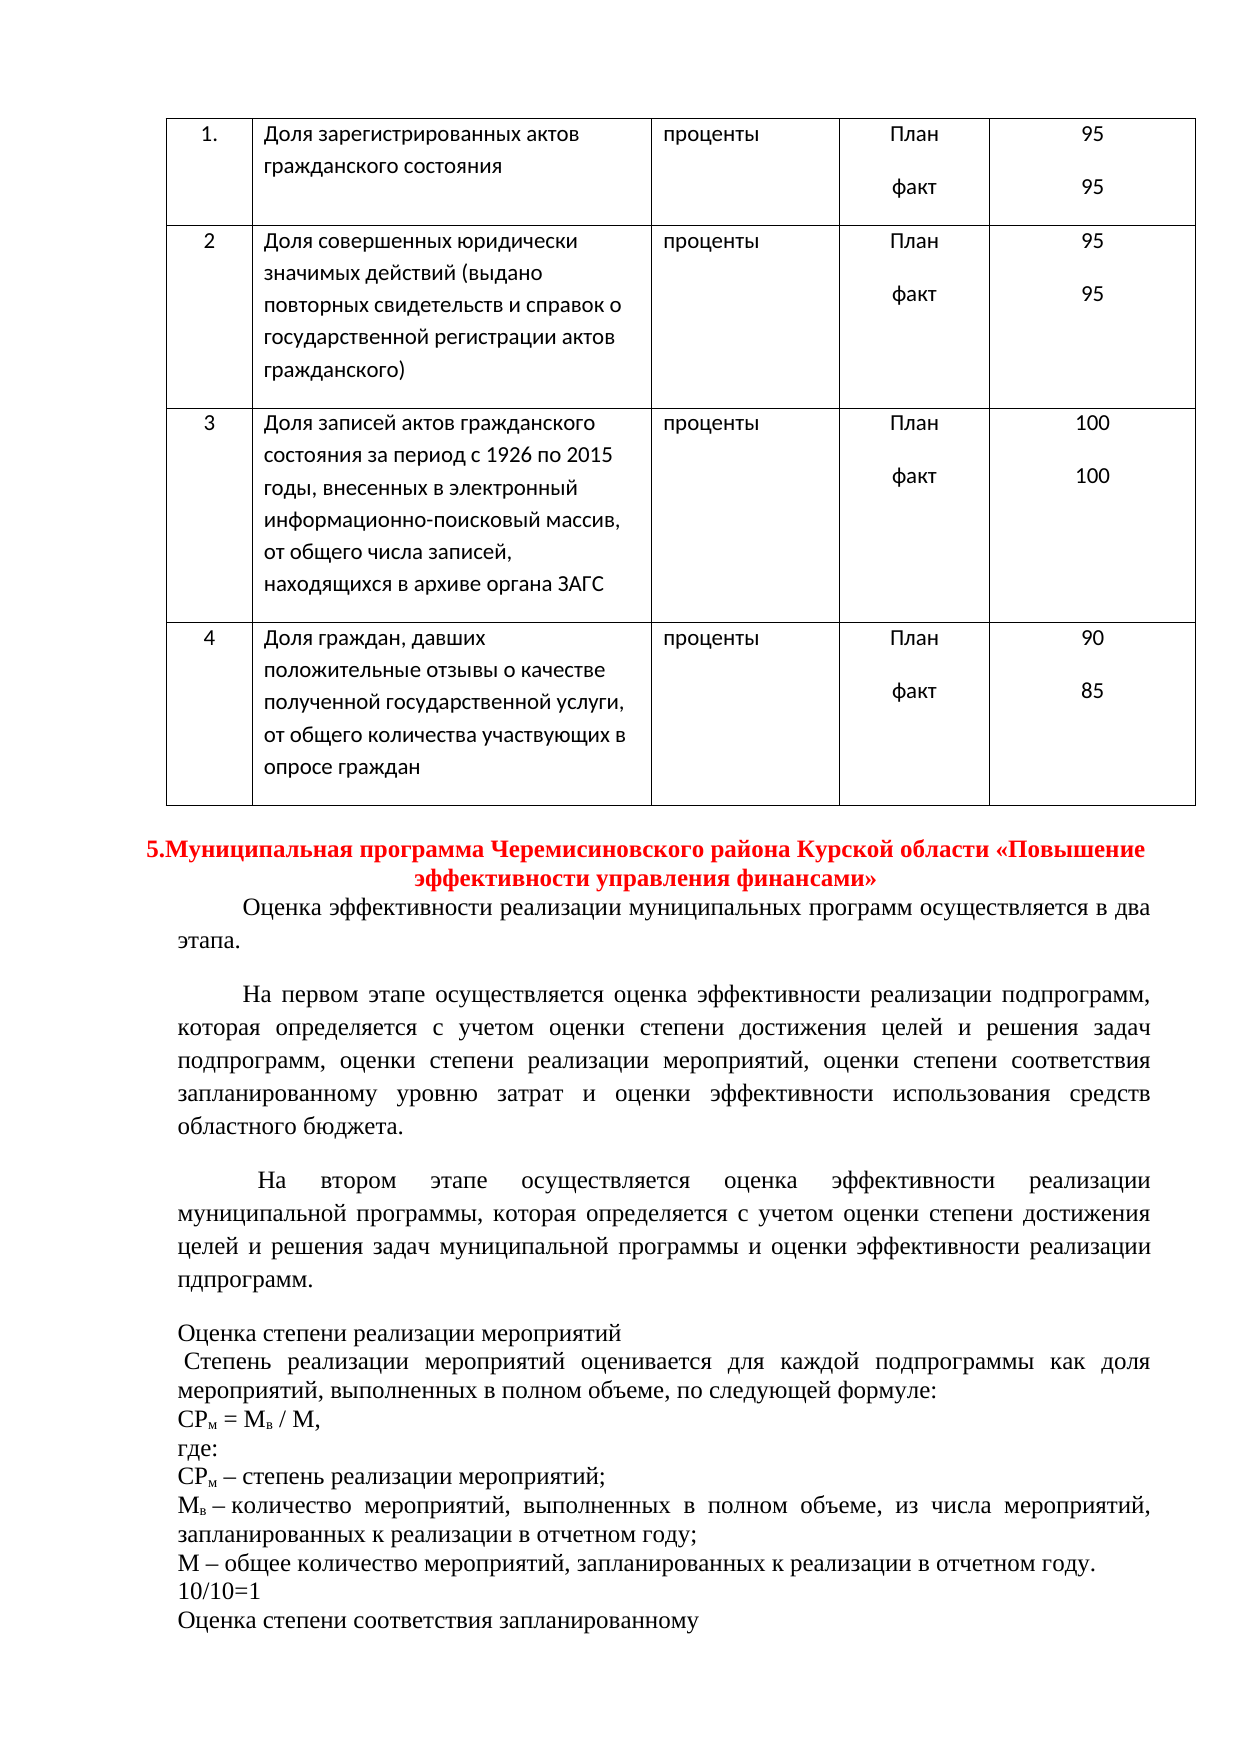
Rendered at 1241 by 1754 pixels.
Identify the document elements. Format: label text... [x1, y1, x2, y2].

table_cell План факт [840, 409, 989, 622]
text 10/10=1 [177, 1576, 1152, 1605]
table_cell 2 [167, 226, 252, 407]
text На первом этапе осуществляется оценка эффективности реализации подпрограмм, которая определяется с учетом оценки степени достижения целей и решения задач подпрограмм, оценки степени реализации мероприятий, оценки степени соответствия запланированному уровню затрат и оценки эффективности использования средств областного бюджета. [177, 979, 1152, 1139]
text Оценка степени реализации мероприятий [177, 1318, 1152, 1346]
text 5.Муниципальная программа Черемисиновского района Курской области «Повышение эффективности управления финансами» [140, 834, 1152, 892]
table_cell 100 100 [990, 409, 1195, 622]
text Степень реализации мероприятий оценивается для каждой подпрограммы как доля мероприятий, выполненных в полном объеме, по следующей формуле: [177, 1346, 1152, 1404]
text Мв – количество мероприятий, выполненных в полном объеме, из числа мероприятий, запланированных к реализации в отчетном году; [177, 1490, 1152, 1548]
text где: [177, 1433, 1152, 1461]
table_cell 95 95 [990, 226, 1195, 407]
table_cell 90 85 [990, 623, 1195, 804]
table_cell План факт [840, 119, 989, 225]
table_cell проценты [652, 623, 839, 804]
text На втором этапе осуществляется оценка эффективности реализации муниципальной программы, которая определяется с учетом оценки степени достижения целей и решения задач муниципальной программы и оценки эффективности реализации пдпрограмм. [177, 1165, 1152, 1292]
text СРм = Мв / М, [177, 1404, 1152, 1433]
text М – общее количество мероприятий, запланированных к реализации в отчетном году. [177, 1548, 1152, 1576]
table_cell 1. [167, 119, 252, 225]
table_cell План факт [840, 226, 989, 407]
table_cell 4 [167, 623, 252, 804]
table_cell Доля граждан, давших положительные отзывы о качестве полученной государственной услуги, от общего количества участвующих в опросе граждан [253, 623, 651, 804]
table_cell проценты [652, 409, 839, 622]
table_cell Доля совершенных юридически значимых действий (выдано повторных свидетельств и справок о государственной регистрации актов гражданского) [253, 226, 651, 407]
table_cell Доля зарегистрированных актов гражданского состояния [253, 119, 651, 225]
table_cell 95 95 [990, 119, 1195, 225]
table_cell проценты [652, 226, 839, 407]
table_cell План факт [840, 623, 989, 804]
text Оценка эффективности реализации муниципальных программ осуществляется в два этапа. [177, 892, 1152, 954]
table_cell проценты [652, 119, 839, 225]
table_cell 3 [167, 409, 252, 622]
text Оценка степени соответствия запланированному [177, 1605, 1152, 1634]
text СРм – степень реализации мероприятий; [177, 1461, 1152, 1490]
table_cell Доля записей актов гражданского состояния за период с 1926 по 2015 годы, внесенных в электронный информационно-поисковый массив, от общего числа записей, находящихся в архиве органа ЗАГС [253, 409, 651, 622]
